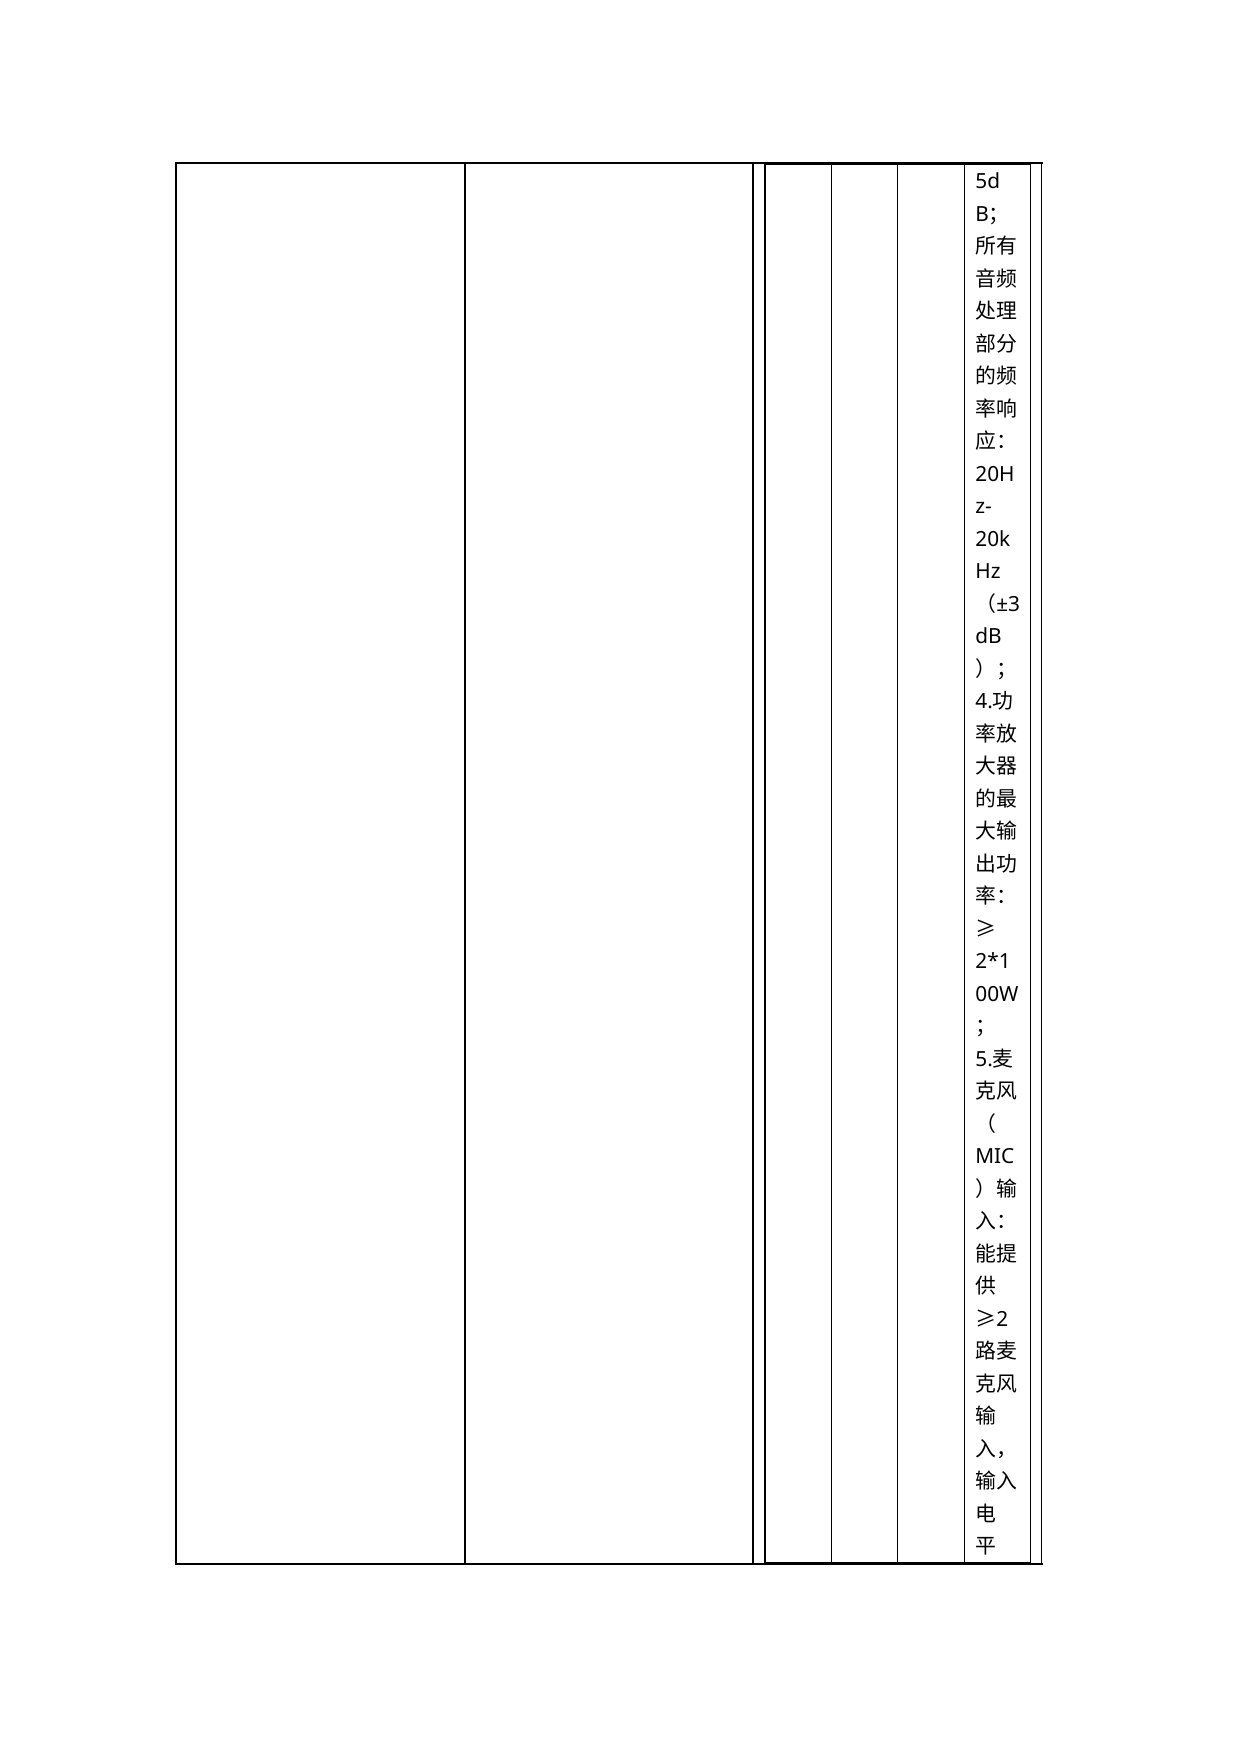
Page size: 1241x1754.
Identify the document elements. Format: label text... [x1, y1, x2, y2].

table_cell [766, 165, 831, 1562]
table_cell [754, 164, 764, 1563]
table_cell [898, 165, 964, 1562]
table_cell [965, 165, 1030, 1562]
table_cell 1 [466, 164, 752, 1563]
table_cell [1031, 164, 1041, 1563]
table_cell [832, 165, 897, 1562]
table_cell [177, 164, 464, 1563]
